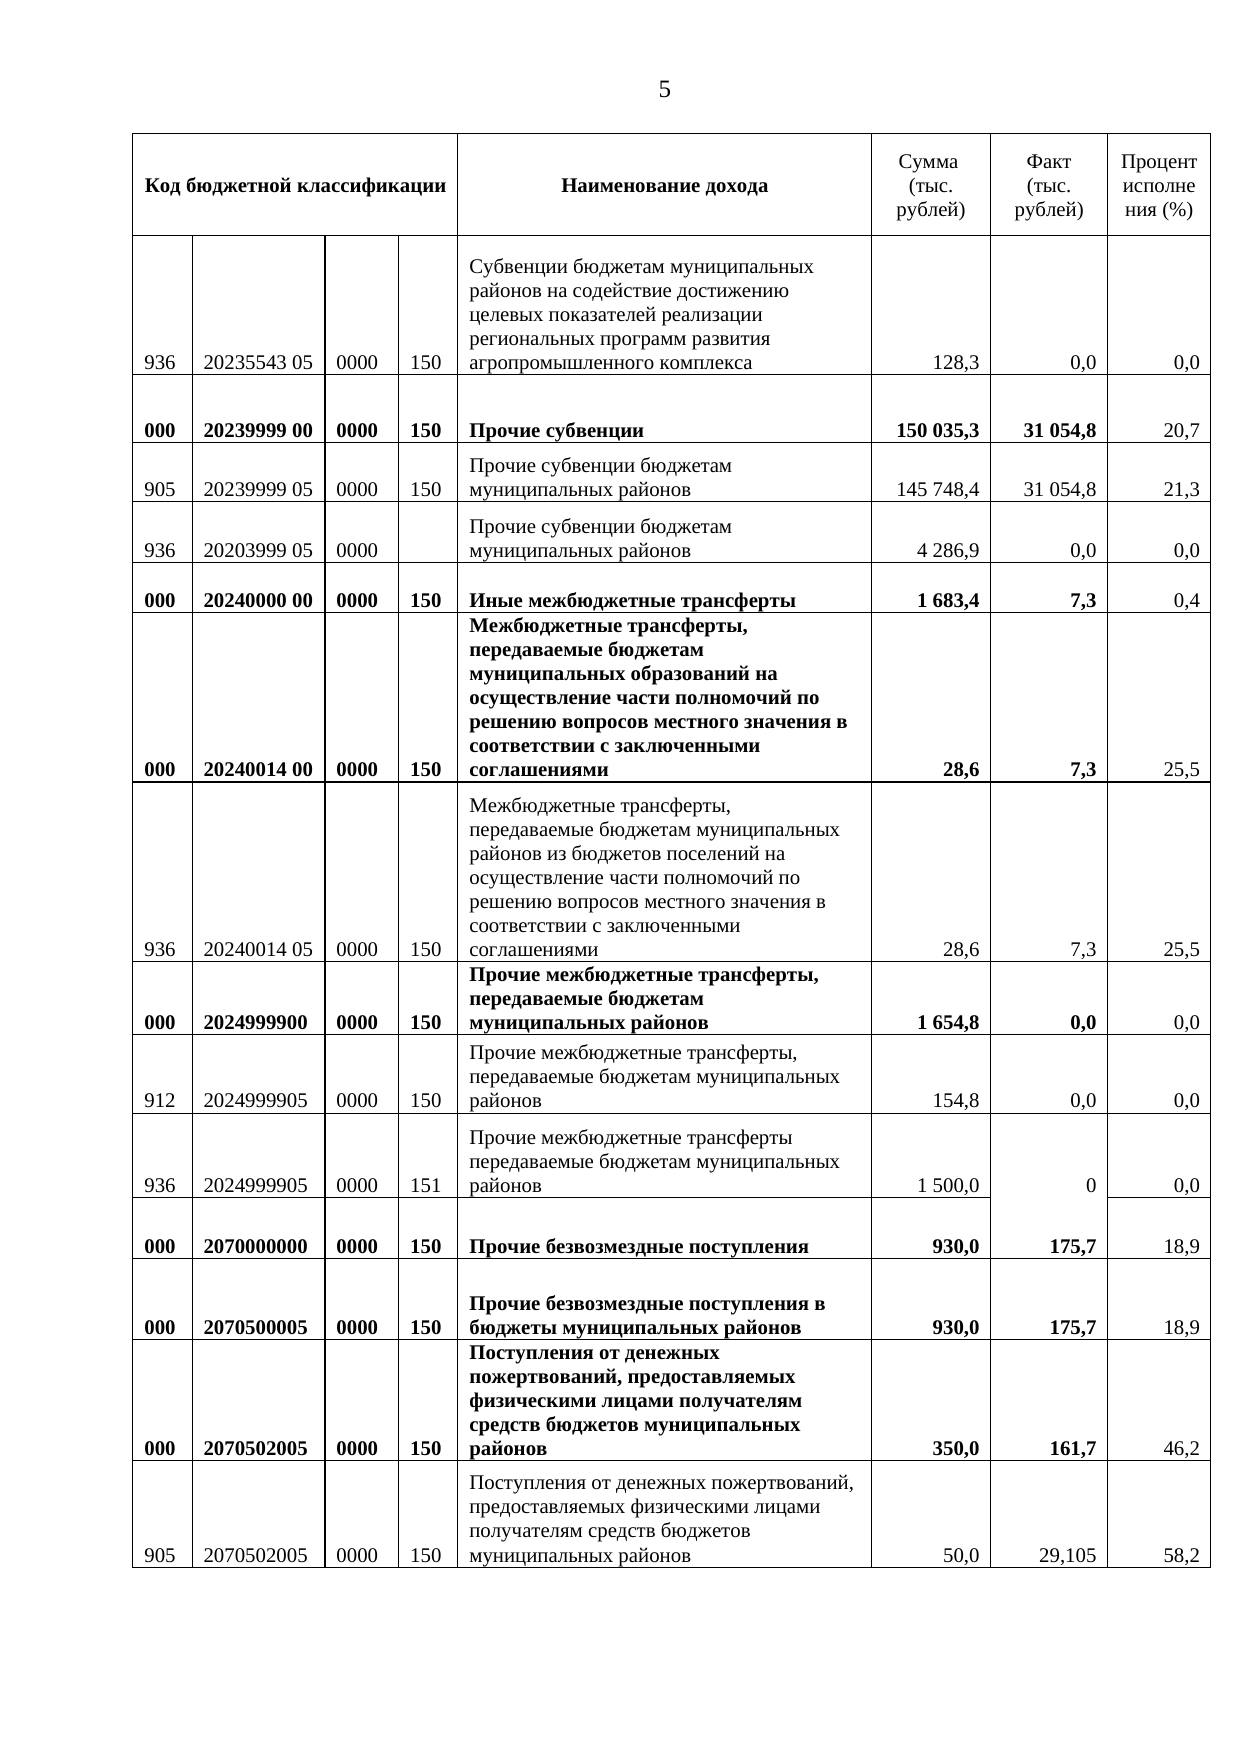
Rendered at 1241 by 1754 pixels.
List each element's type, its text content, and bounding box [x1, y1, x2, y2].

table_cell 7,3 [991, 563, 1107, 612]
table_cell Процент исполнения (%) [1108, 134, 1210, 235]
table_cell Прочие субвенции [458, 375, 871, 442]
table_cell 0,0 [1108, 1114, 1210, 1197]
table_cell 0,0 [1108, 236, 1210, 374]
table_cell 150 035,3 [872, 375, 990, 442]
table_cell 150 [399, 236, 457, 374]
table_cell 150 [399, 1259, 457, 1339]
table_cell 154,8 [872, 1035, 990, 1112]
table_cell 0,0 [1108, 1035, 1210, 1112]
table_cell 20240014 05 [193, 783, 324, 961]
table_cell Код бюджетной классификации [133, 134, 457, 235]
table_cell 18,9 [1108, 1259, 1210, 1339]
table_cell 0000 [326, 783, 398, 961]
table_cell 175,7 [991, 1259, 1107, 1339]
table_cell 2070500005 [193, 1259, 324, 1339]
table_cell 58,2 [1108, 1461, 1210, 1567]
table_cell 175,7 [991, 1197, 1107, 1258]
table_cell 150 [399, 443, 457, 501]
table_cell 150 [399, 1198, 457, 1258]
table_cell 20,7 [1108, 375, 1210, 442]
table_cell 905 [133, 1461, 192, 1567]
table_cell 20239999 00 [193, 375, 324, 442]
table_cell Прочие безвозмездные поступления [458, 1198, 871, 1258]
table_cell Межбюджетные трансферты, передаваемые бюджетам муниципальных районов из бюджетов поселений на осуществление части полномочий по решению вопросов местного значения в соответствии с заключенными соглашениями [458, 783, 871, 961]
table_cell 28,6 [872, 783, 990, 961]
table_cell 4 286,9 [872, 502, 990, 562]
table_cell [399, 502, 457, 562]
table_cell 000 [133, 375, 192, 442]
table_cell 000 [133, 1198, 192, 1258]
table_cell 936 [133, 783, 192, 961]
table_cell 0000 [326, 443, 398, 501]
table_cell 20239999 05 [193, 443, 324, 501]
table_cell 0000 [326, 1035, 398, 1112]
table_cell 0000 [326, 1198, 398, 1258]
table_cell 150 [399, 1035, 457, 1112]
table_cell 0000 [326, 1114, 398, 1197]
table_cell 0 [991, 1114, 1107, 1197]
table_cell 0000 [326, 1259, 398, 1339]
table_cell 930,0 [872, 1259, 990, 1339]
table_cell Наименование дохода [458, 134, 871, 235]
table_cell 000 [133, 1259, 192, 1339]
table_cell Сумма (тыс. рублей) [872, 134, 990, 235]
table_cell Прочие межбюджетные трансферты, передаваемые бюджетам муниципальных районов [458, 1035, 871, 1112]
table_cell 0000 [326, 375, 398, 442]
table_cell 0000 [326, 502, 398, 562]
table_cell 31 054,8 [991, 443, 1107, 501]
table_cell 0,0 [991, 962, 1107, 1034]
table_cell Иные межбюджетные трансферты [458, 563, 871, 612]
table_cell 2024999900 [193, 962, 324, 1034]
table_cell 0,0 [991, 236, 1107, 374]
table_cell 25,5 [1108, 783, 1210, 961]
table_cell 936 [133, 1114, 192, 1197]
table_cell 20203999 05 [193, 502, 324, 562]
table_cell 000 [133, 613, 192, 781]
table_cell 46,2 [1108, 1340, 1210, 1460]
table_cell 1 654,8 [872, 962, 990, 1034]
table_cell 28,6 [872, 613, 990, 781]
table_cell 150 [399, 783, 457, 961]
table_cell 0,0 [991, 1035, 1107, 1112]
table_cell 128,3 [872, 236, 990, 374]
table_cell Межбюджетные трансферты, передаваемые бюджетам муниципальных образований на осуществление части полномочий по решению вопросов местного значения в соответствии с заключенными соглашениями [458, 613, 871, 781]
table_cell 0,4 [1108, 563, 1210, 612]
table_cell 936 [133, 502, 192, 562]
table_cell 0000 [326, 962, 398, 1034]
table_cell 000 [133, 563, 192, 612]
table_cell Прочие межбюджетные трансферты передаваемые бюджетам муниципальных районов [458, 1114, 871, 1197]
table_cell 50,0 [872, 1461, 990, 1567]
table_cell 1 500,0 [872, 1114, 990, 1197]
table_cell 2070502005 [193, 1461, 324, 1567]
table_cell 161,7 [991, 1340, 1107, 1460]
table_cell 20240000 00 [193, 563, 324, 612]
table_cell 150 [399, 613, 457, 781]
table_cell 7,3 [991, 783, 1107, 961]
table_cell 20240014 00 [193, 613, 324, 781]
table_cell Прочие субвенции бюджетам муниципальных районов [458, 502, 871, 562]
table_cell Прочие межбюджетные трансферты, передаваемые бюджетам муниципальных районов [458, 962, 871, 1034]
table_cell Прочие субвенции бюджетам муниципальных районов [458, 443, 871, 501]
table_cell 2070000000 [193, 1198, 324, 1258]
table_cell 150 [399, 962, 457, 1034]
table_cell 930,0 [872, 1198, 990, 1258]
table_cell 0000 [326, 236, 398, 374]
table_cell 150 [399, 375, 457, 442]
table_cell 150 [399, 563, 457, 612]
table_cell 350,0 [872, 1340, 990, 1460]
table_cell 151 [399, 1114, 457, 1197]
table_cell 936 [133, 236, 192, 374]
table_cell Субвенции бюджетам муниципальных районов на содействие достижению целевых показателей реализации региональных программ развития агропромышленного комплекса [458, 236, 871, 374]
table_cell 0000 [326, 1340, 398, 1460]
table_cell 0000 [326, 563, 398, 612]
table_cell Прочие безвозмездные поступления в бюджеты муниципальных районов [458, 1259, 871, 1339]
table_cell 29,105 [991, 1461, 1107, 1567]
table_cell 1 683,4 [872, 563, 990, 612]
table_cell 0,0 [991, 502, 1107, 562]
table_cell 18,9 [1108, 1198, 1210, 1258]
table_cell 0,0 [1108, 502, 1210, 562]
table_cell 2024999905 [193, 1035, 324, 1112]
table_cell 000 [133, 1340, 192, 1460]
table_cell 25,5 [1108, 613, 1210, 781]
table_cell 31 054,8 [991, 375, 1107, 442]
table_cell 905 [133, 443, 192, 501]
table_cell 0000 [326, 1461, 398, 1567]
table_cell Поступления от денежных пожертвований, предоставляемых физическими лицами получателям средств бюджетов муниципальных районов [458, 1340, 871, 1460]
table_cell 000 [133, 962, 192, 1034]
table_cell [458, 1461, 871, 1567]
table_cell 0000 [326, 613, 398, 781]
table_cell 912 [133, 1035, 192, 1112]
table_cell Факт (тыс. рублей) [991, 134, 1107, 235]
table_cell 145 748,4 [872, 443, 990, 501]
table_cell 0,0 [1108, 962, 1210, 1034]
table_cell 21,3 [1108, 443, 1210, 501]
table_cell 150 [399, 1340, 457, 1460]
table_cell 2024999905 [193, 1114, 324, 1197]
table_cell 150 [399, 1461, 457, 1567]
table_cell 7,3 [991, 613, 1107, 781]
table_cell 20235543 05 [193, 236, 324, 374]
table_cell 2070502005 [193, 1340, 324, 1460]
